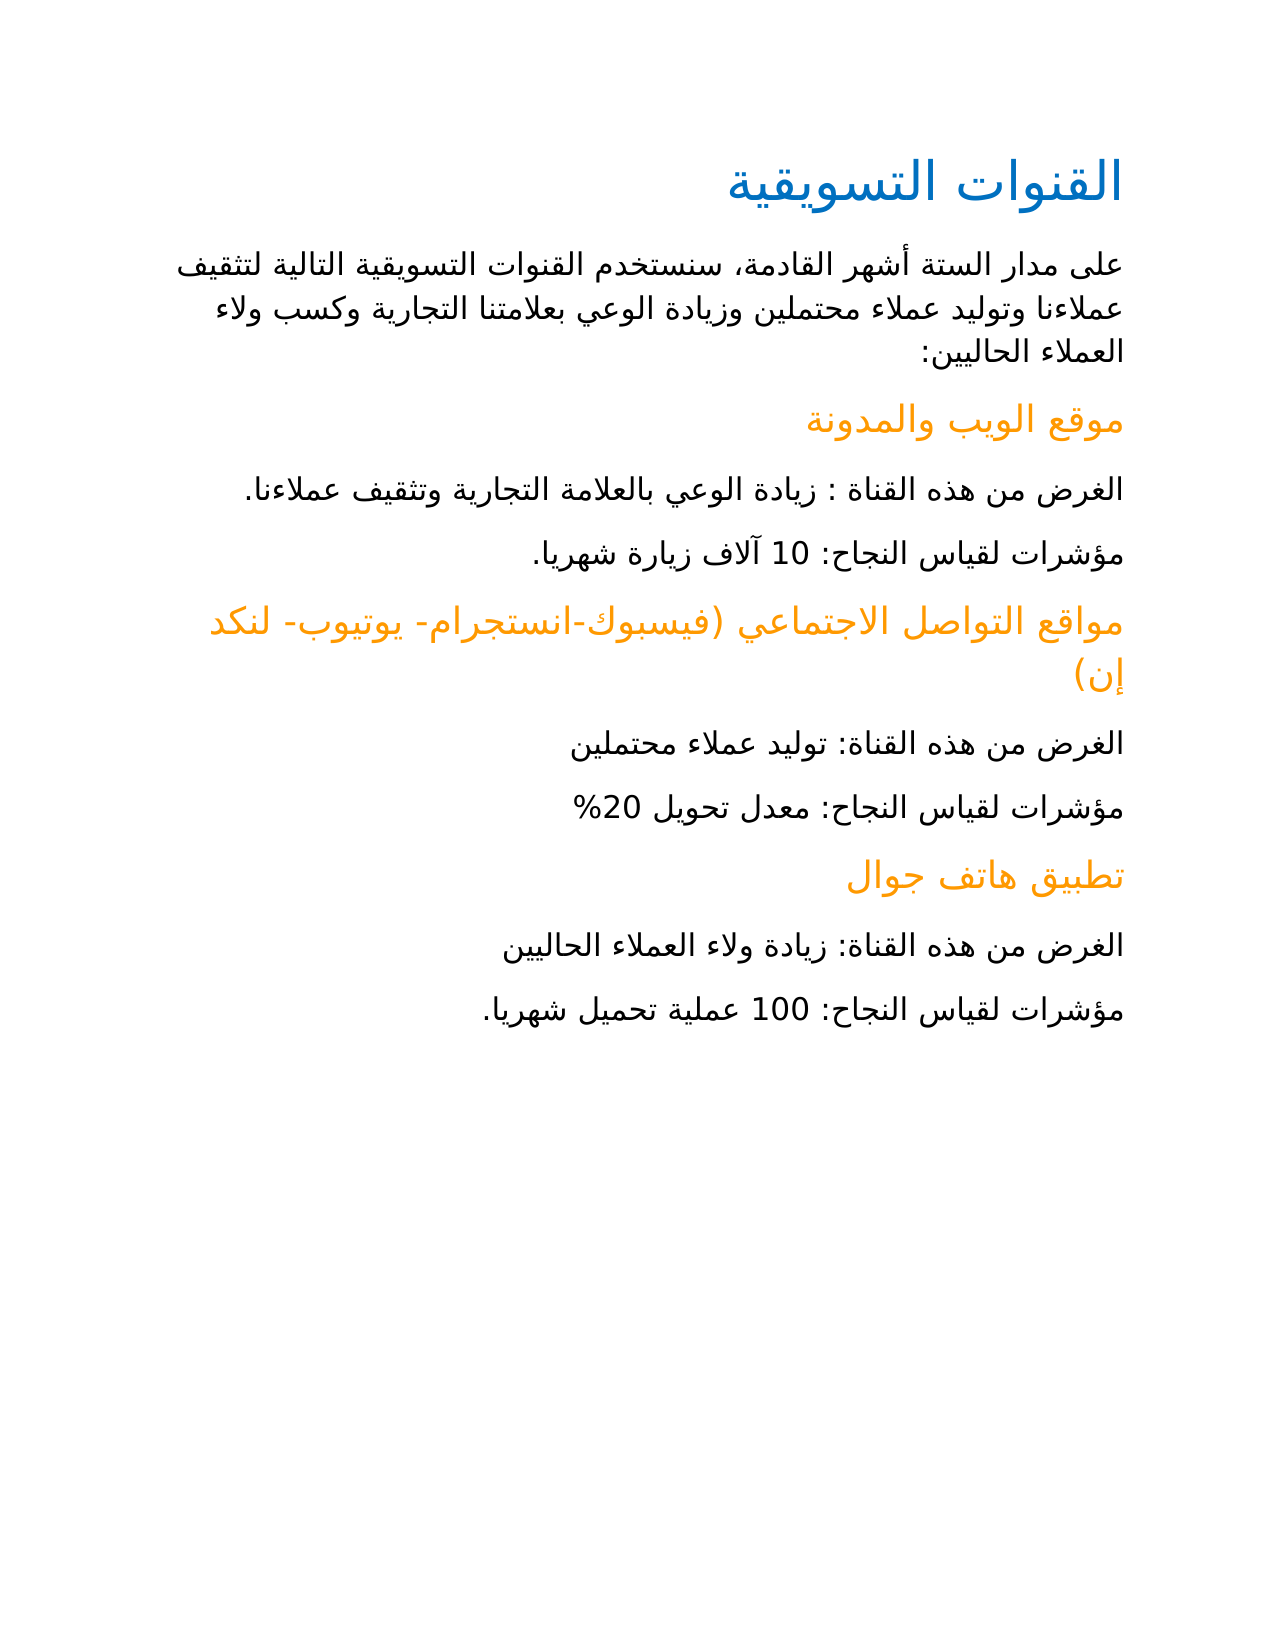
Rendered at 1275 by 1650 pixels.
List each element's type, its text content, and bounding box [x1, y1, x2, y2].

text الغرض من هذه القناة: زيادة ولاء العملاء الحاليين [150, 927, 1125, 963]
text الغرض من هذه القناة: توليد عملاء محتملين [150, 725, 1125, 762]
text تطبيق هاتف جوال [150, 854, 1125, 898]
text مؤشرات لقياس النجاح: 10 آلاف زيارة شهريا. [150, 535, 1125, 572]
text على مدار الستة أشهر القادمة، سنستخدم القنوات التسويقية التالية لتثقيف عملاءنا وتوليد عملاء محتملين وزيادة الوعي بعلامتنا التجارية وكسب ولاء العملاء الحاليين: [150, 246, 1125, 370]
text مؤشرات لقياس النجاح: 100 عملية تحميل شهريا. [150, 991, 1125, 1028]
text الغرض من هذه القناة : زيادة الوعي بالعلامة التجارية وتثقيف عملاءنا. [150, 471, 1125, 507]
text القنوات التسويقية [150, 150, 1125, 213]
text مواقع التواصل الاجتماعي (فيسبوك-انستجرام- يوتيوب- لنكد إن) [150, 600, 1125, 696]
text مؤشرات لقياس النجاح: معدل تحويل 20% [150, 789, 1125, 826]
text موقع الويب والمدونة [150, 398, 1125, 442]
